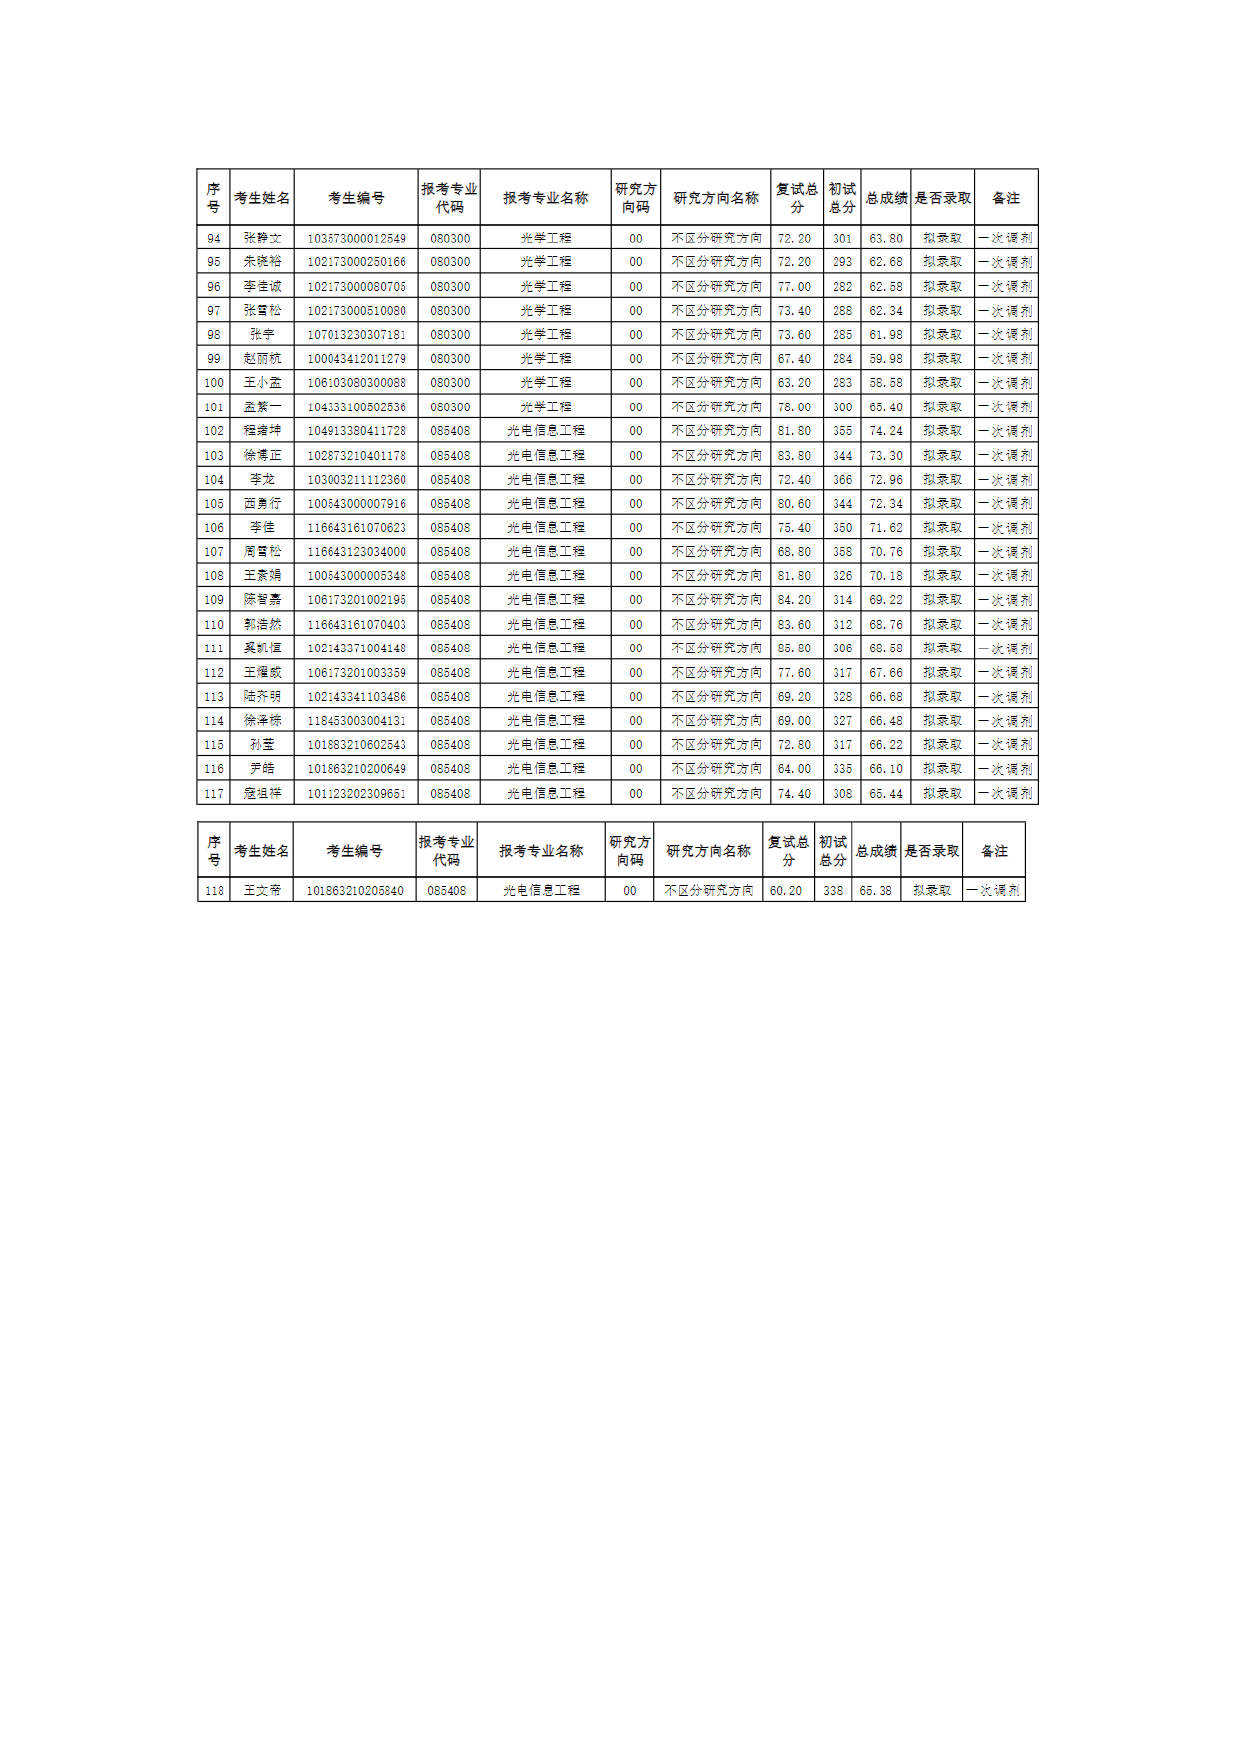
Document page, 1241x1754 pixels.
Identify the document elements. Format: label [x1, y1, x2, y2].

picture [187, 812, 1052, 934]
picture [187, 162, 1053, 811]
